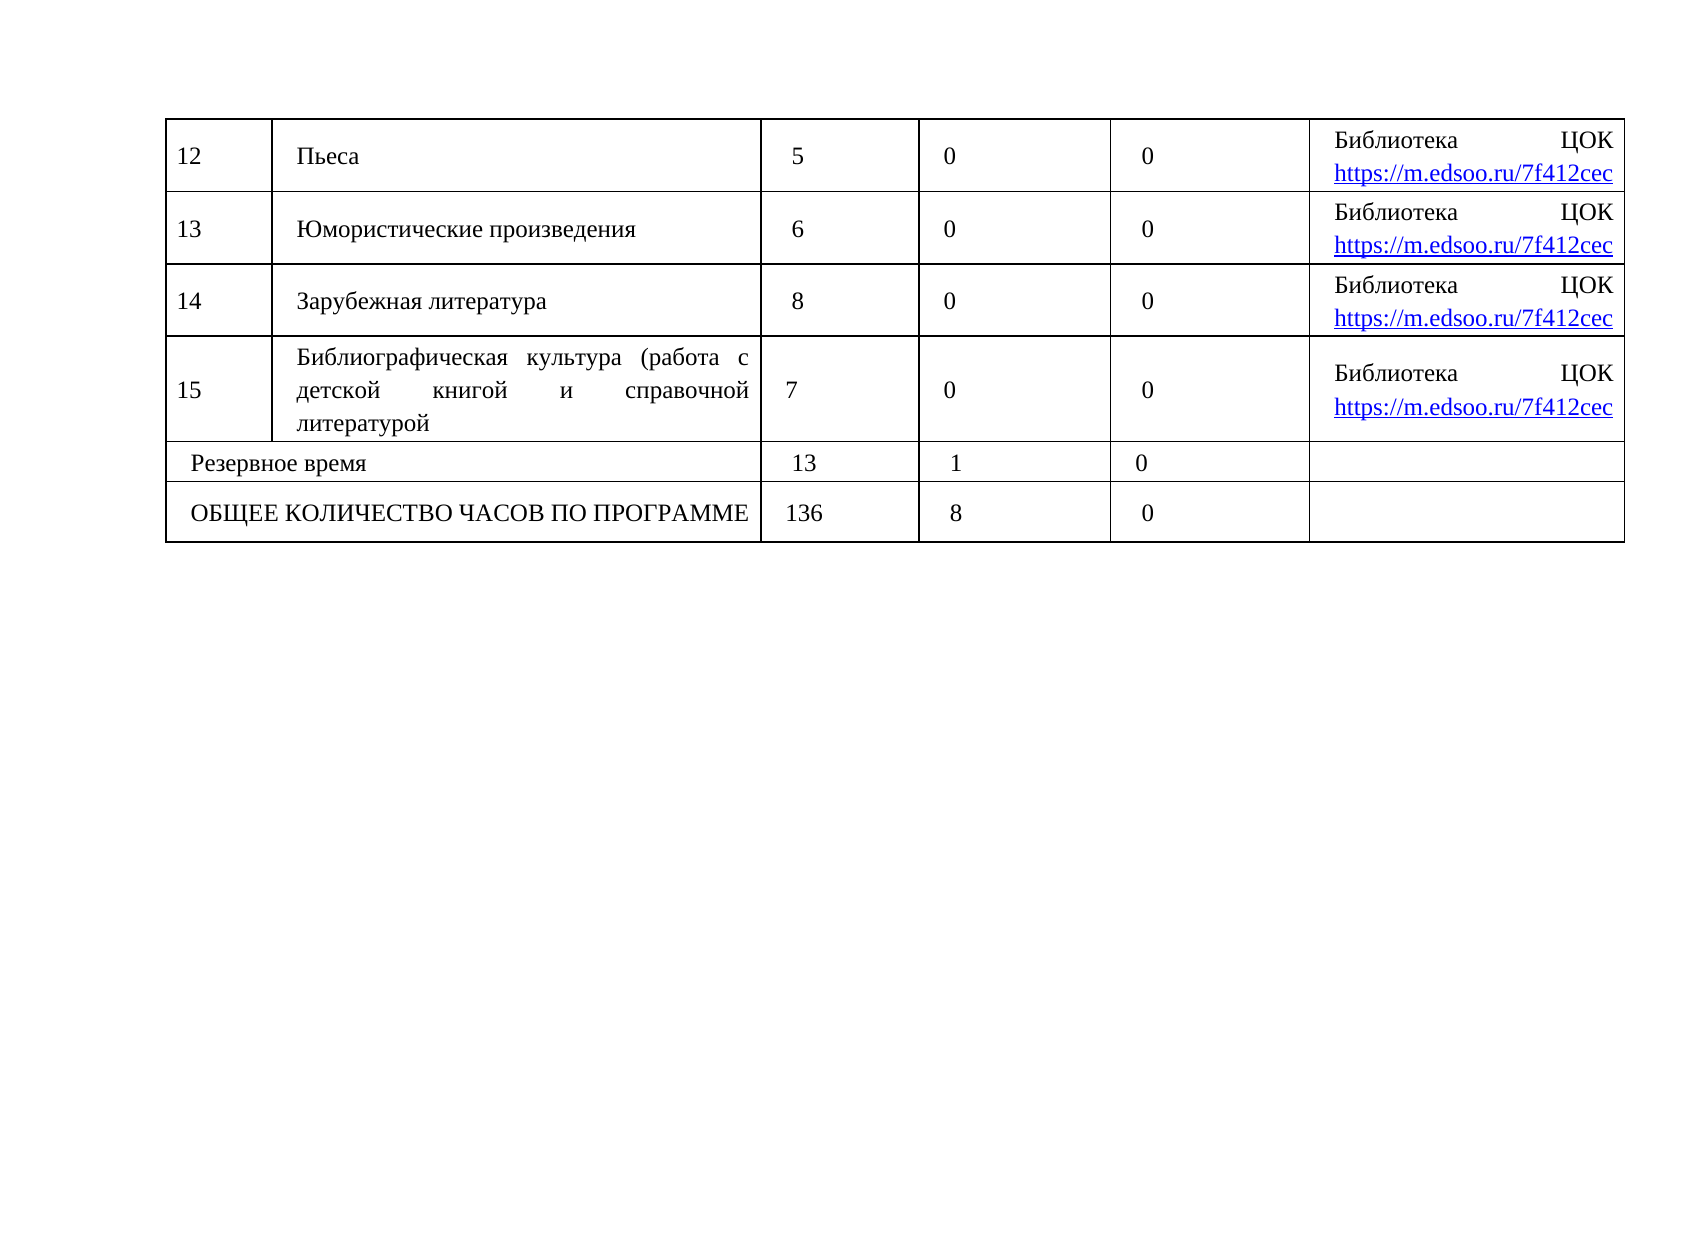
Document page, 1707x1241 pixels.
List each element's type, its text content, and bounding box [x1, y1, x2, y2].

table_cell Пьеса [273, 120, 760, 191]
table_cell 5 [762, 120, 918, 191]
table_cell 8 [920, 482, 1110, 541]
table_cell ОБЩЕЕ КОЛИЧЕСТВО ЧАСОВ ПО ПРОГРАММЕ [167, 482, 760, 541]
table_cell 0 [1111, 192, 1309, 263]
table_cell 13 [167, 192, 271, 263]
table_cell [1310, 120, 1624, 191]
table_cell 136 [762, 482, 918, 541]
table_cell 0 [920, 192, 1110, 263]
table_cell 0 [920, 265, 1110, 335]
table_cell Библиографическая культура (работа с детской книгой и справочной литературой [273, 337, 760, 441]
table_cell 0 [920, 120, 1110, 191]
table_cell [1310, 192, 1624, 263]
table_cell 13 [762, 442, 918, 481]
table_cell 0 [1111, 265, 1309, 335]
table_cell 15 [167, 337, 271, 441]
table_cell 0 [1111, 120, 1309, 191]
table_cell 1 [920, 442, 1110, 481]
table_cell Зарубежная литература [273, 265, 760, 335]
table_cell 6 [762, 192, 918, 263]
table_cell 0 [1111, 442, 1309, 481]
table_cell 14 [167, 265, 271, 335]
table_cell [1310, 482, 1624, 541]
table_cell Резервное время [167, 442, 760, 481]
table_cell 0 [1111, 337, 1309, 441]
table_cell 8 [762, 265, 918, 335]
table_cell 0 [1111, 482, 1309, 541]
table_cell Библиотека ЦОК https://m.edsoo.ru/7f412cec [1310, 337, 1624, 441]
table_cell 0 [920, 337, 1110, 441]
table_cell 7 [762, 337, 918, 441]
table_cell 12 [167, 120, 271, 191]
table_cell [1310, 442, 1624, 481]
table_cell Юмористические произведения [273, 192, 760, 263]
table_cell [1310, 265, 1624, 335]
